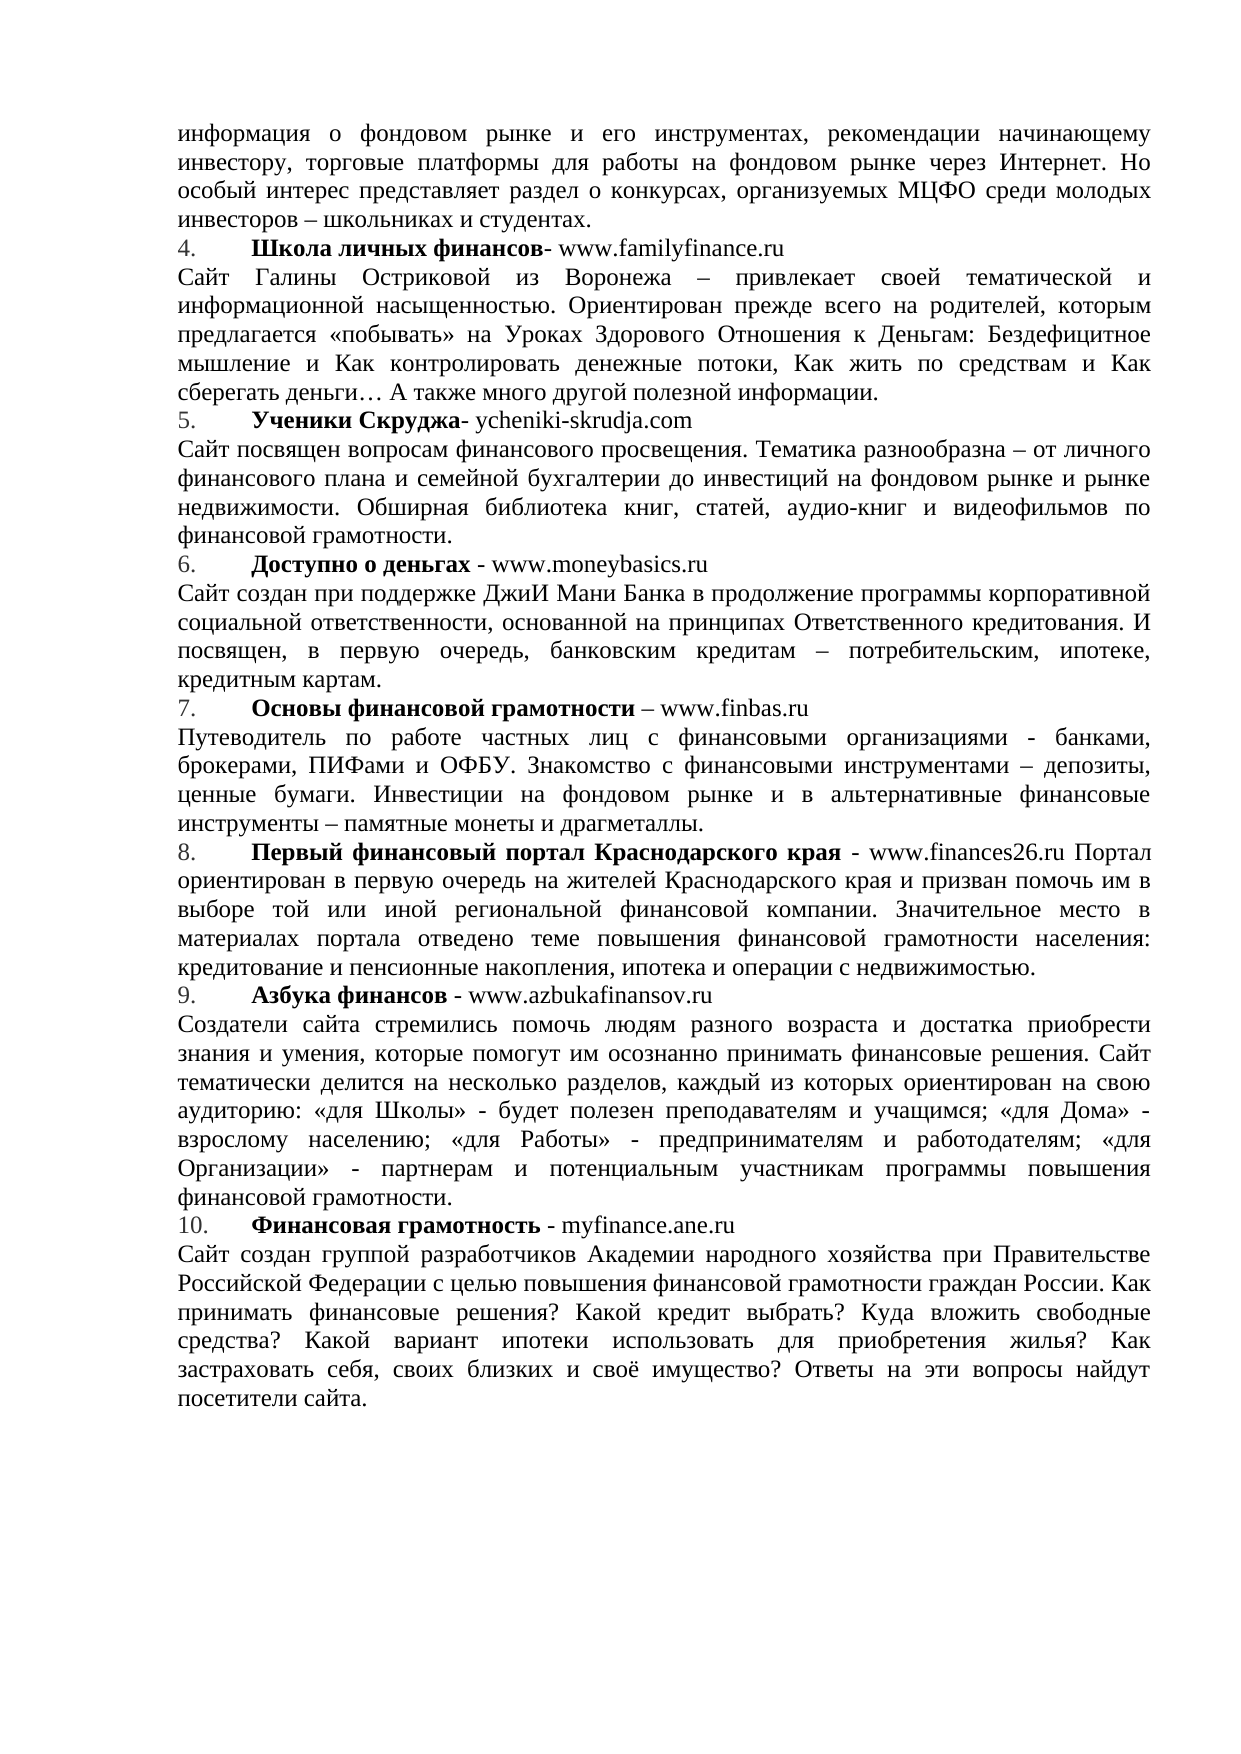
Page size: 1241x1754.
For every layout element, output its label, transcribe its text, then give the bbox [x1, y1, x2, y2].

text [177, 118, 1152, 233]
text Сайт Галины Остриковой из Воронежа – привлекает своей тематической и информационной насыщенностью. Ориентирован прежде всего на родителей, которым предлагается «побывать» на Уроках Здорового Отношения к Деньгам: Бездефицитное мышление и Как контролировать денежные потоки, Как жить по средствам и Как сберегать деньги… А также много другой полезной информации. [177, 262, 1152, 406]
text Сайт посвящен вопросам финансового просвещения. Тематика разнообразна – от личного финансового плана и семейной бухгалтерии до инвестиций на фондовом рынке и рынке недвижимости. Обширная библиотека книг, статей, аудио-книг и видеофильмов по финансовой грамотности. [177, 434, 1152, 549]
text Сайт создан при поддержке ДжиИ Мани Банка в продолжение программы корпоративной социальной ответственности, основанной на принципах Ответственного кредитования. И посвящен, в первую очередь, банковским кредитам – потребительским, ипотеке, кредитным картам. [177, 578, 1152, 693]
list Азбука финансов - www.azbukafinansov.ru [177, 981, 1152, 1009]
list Основы финансовой грамотности – www.finbas.ru [177, 693, 1152, 722]
list Школа личных финансов- www.familyfinance.ru [177, 233, 1152, 262]
list Ученики Скруджа- ycheniki-skrudja.com [177, 406, 1152, 434]
text Сайт создан группой разработчиков Академии народного хозяйства при Правительстве Российской Федерации с целью повышения финансовой грамотности граждан России. Как принимать финансовые решения? Какой кредит выбрать? Куда вложить свободные средства? Какой вариант ипотеки использовать для приобретения жилья? Как застраховать себя, своих близких и своё имущество? Ответы на эти вопросы найдут посетители сайта. [177, 1239, 1152, 1412]
text Создатели сайта стремились помочь людям разного возраста и достатка приобрести знания и умения, которые помогут им осознанно принимать финансовые решения. Сайт тематически делится на несколько разделов, каждый из которых ориентирован на свою аудиторию: «для Школы» - будет полезен преподавателям и учащимся; «для Дома» - взрослому населению; «для Работы» - предпринимателям и работодателям; «для Организации» - партнерам и потенциальным участникам программы повышения финансовой грамотности. [177, 1009, 1152, 1211]
list Первый финансовый портал Краснодарского края - www.finances26.ru Портал ориентирован в первую очередь на жителей Краснодарского края и призван помочь им в выборе той или иной региональной финансовой компании. Значительное место в материалах портала отведено теме повышения финансовой грамотности населения: кредитование и пенсионные накопления, ипотека и операции с недвижимостью. [177, 837, 1152, 981]
list Финансовая грамотность - myfinance.ane.ru [177, 1211, 1152, 1239]
text Путеводитель по работе частных лиц с финансовыми организациями - банками, брокерами, ПИФами и ОФБУ. Знакомство с финансовыми инструментами – депозиты, ценные бумаги. Инвестиции на фондовом рынке и в альтернативные финансовые инструменты – памятные монеты и драгметаллы. [177, 722, 1152, 837]
list Доступно о деньгах - www.moneybasics.ru [177, 549, 1152, 578]
